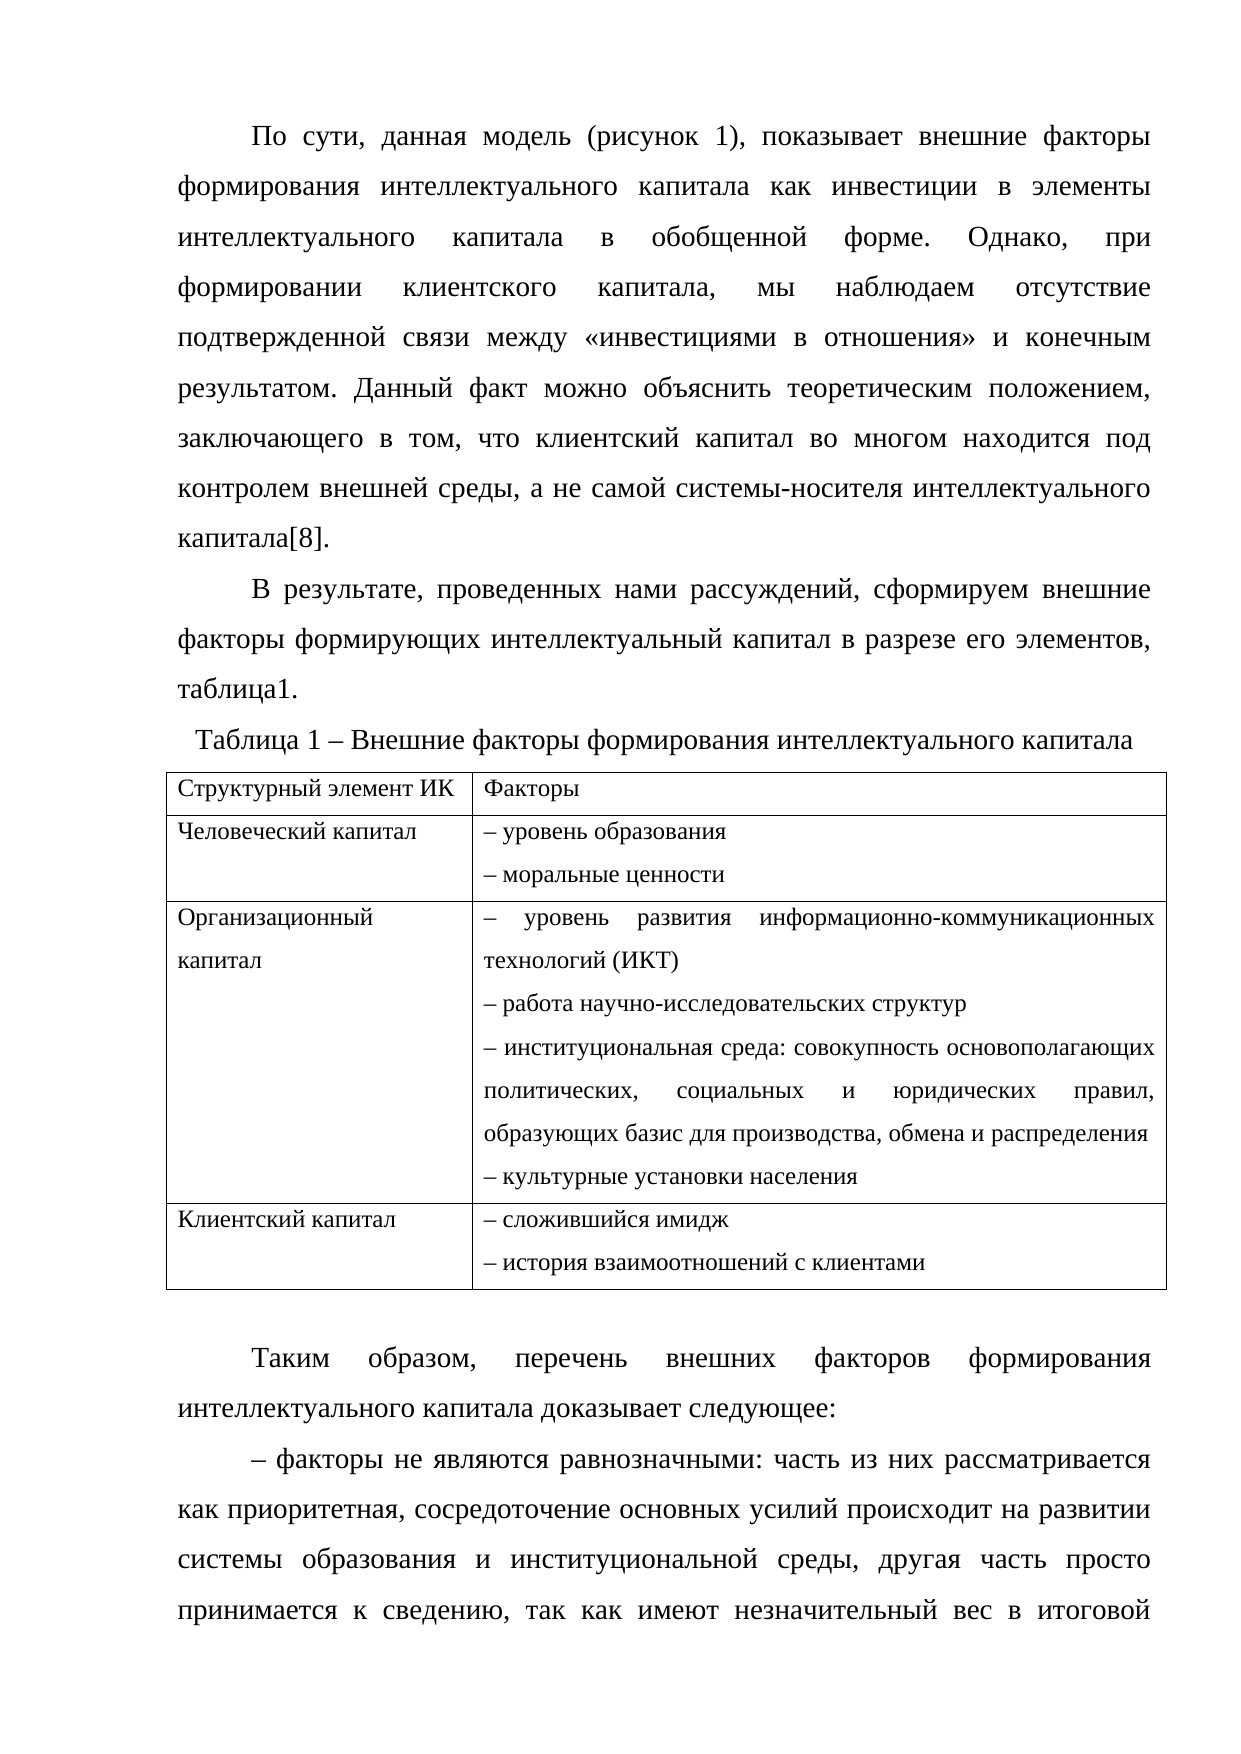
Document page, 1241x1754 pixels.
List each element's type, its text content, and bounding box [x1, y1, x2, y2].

text Таким образом, перечень внешних факторов формирования интеллектуального капитала доказывает следующее: [177, 1340, 1152, 1424]
table_cell Человеческий капитал [167, 816, 472, 901]
table_header Структурный элемент ИК [167, 773, 472, 815]
table_cell Клиентский капитал [167, 1204, 472, 1289]
text В результате, проведенных нами рассуждений, сформируем внешние факторы формирующих интеллектуальный капитал в разрезе его элементов, таблица1. [177, 571, 1152, 705]
table_cell – сложившийся имидж – история взаимоотношений с клиентами [473, 1204, 1166, 1289]
table_cell – уровень развития информационно-коммуникационных технологий (ИКТ) – работа научно-исследовательских структур – институциональная среда: совокупность основополагающих политических, социальных и юридических правил, образующих базис для производства, обмена и распределения – культурные установки населения [473, 902, 1166, 1203]
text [177, 1441, 1152, 1625]
table_cell Организационный капитал [167, 902, 472, 1203]
text По сути, данная модель (рисунок 1), показывает внешние факторы формирования интеллектуального капитала как инвестиции в элементы интеллектуального капитала в обобщенной форме. Однако, при формировании клиентского капитала, мы наблюдаем отсутствие подтвержденной связи между «инвестициями в отношения» и конечным результатом. Данный факт можно объяснить теоретическим положением, заключающего в том, что клиентский капитал во многом находится под контролем внешней среды, а не самой системы-носителя интеллектуального капитала[8]. [177, 118, 1152, 554]
table_cell – уровень образования – моральные ценности [473, 816, 1166, 901]
table_header Факторы [473, 773, 1166, 815]
text Таблица 1 – Внешние факторы формирования интеллектуального капитала [177, 722, 1152, 755]
